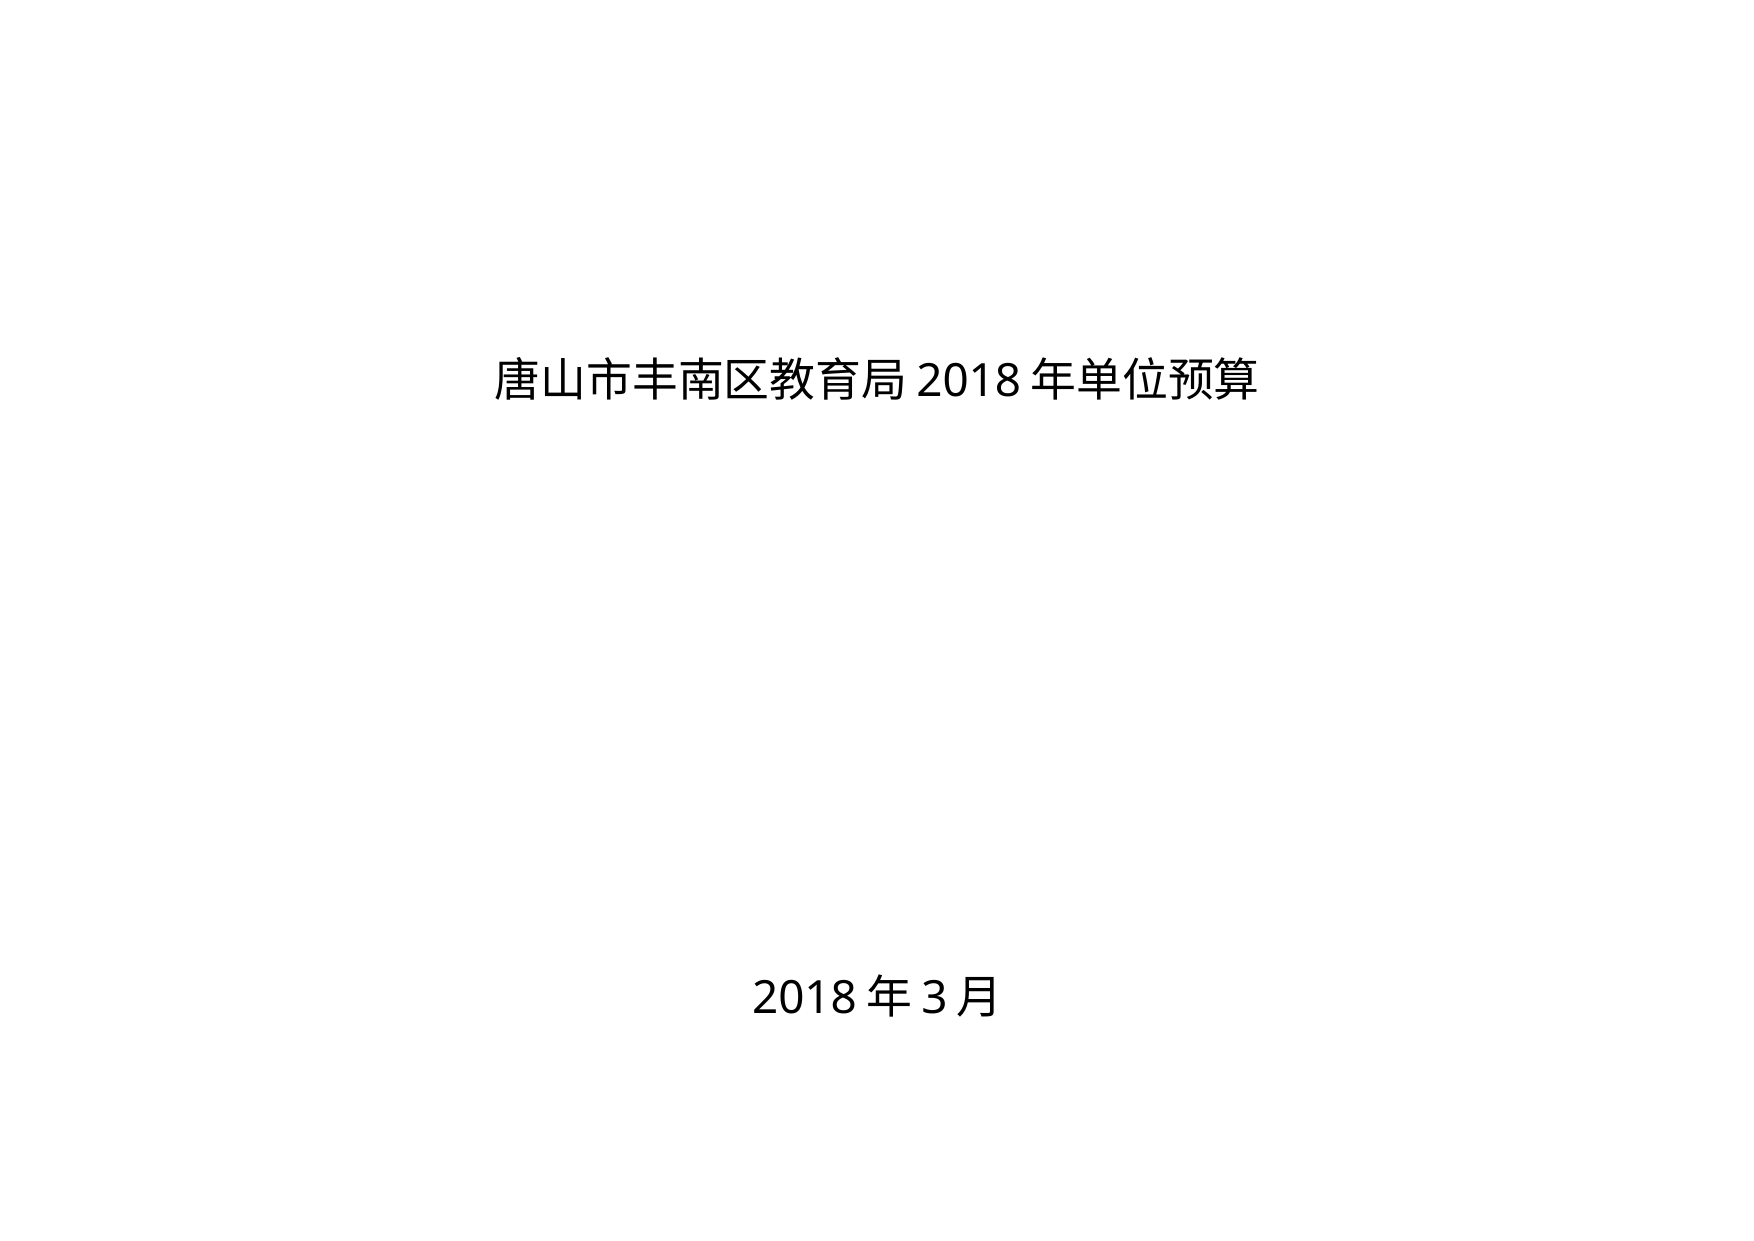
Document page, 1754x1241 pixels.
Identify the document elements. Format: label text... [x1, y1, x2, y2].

text 唐山市丰南区教育局2018年单位预算 [187, 328, 1566, 425]
text 2018年3月 [187, 945, 1566, 1043]
